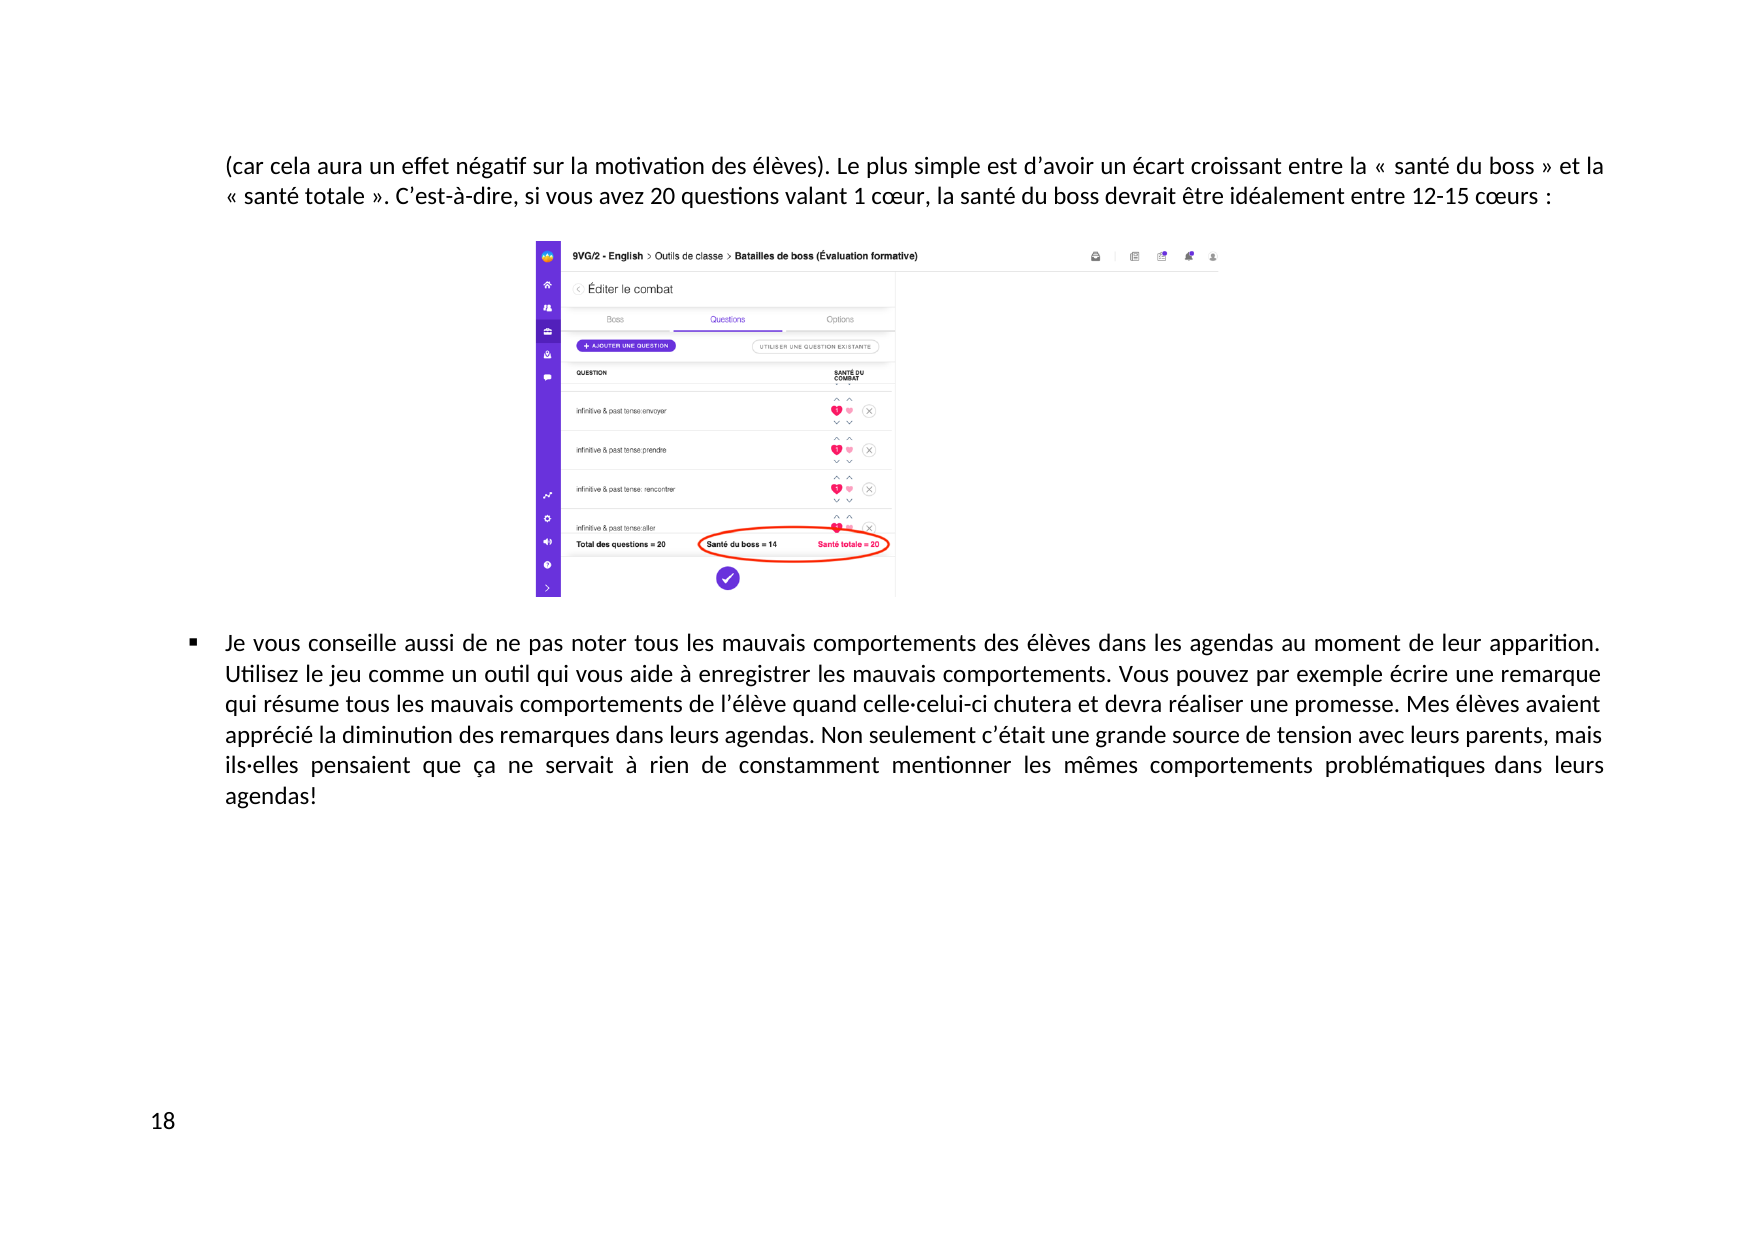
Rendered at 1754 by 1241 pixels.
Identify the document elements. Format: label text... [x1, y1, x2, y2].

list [225, 150, 1604, 211]
picture [535, 241, 1219, 597]
list Je vous conseille aussi de ne pas noter tous les mauvais comportements des élèves dans les agendas au moment de leur apparition. Utilisez le jeu comme un outil qui vous aide à enregistrer les mauvais comportements. Vous pouvez par exemple écrire une remarque qui résume tous les mauvais comportements de l’élève quand celle·celui-ci chutera et devra réaliser une promesse. Mes élèves avaient apprécié la diminution des remarques dans leurs agendas. Non seulement c’était une grande source de tension avec leurs parents, mais ils·elles pensaient que ça ne servait à rien de constamment mentionner les mêmes comportements problématiques dans leurs agendas! [187, 627, 1604, 811]
